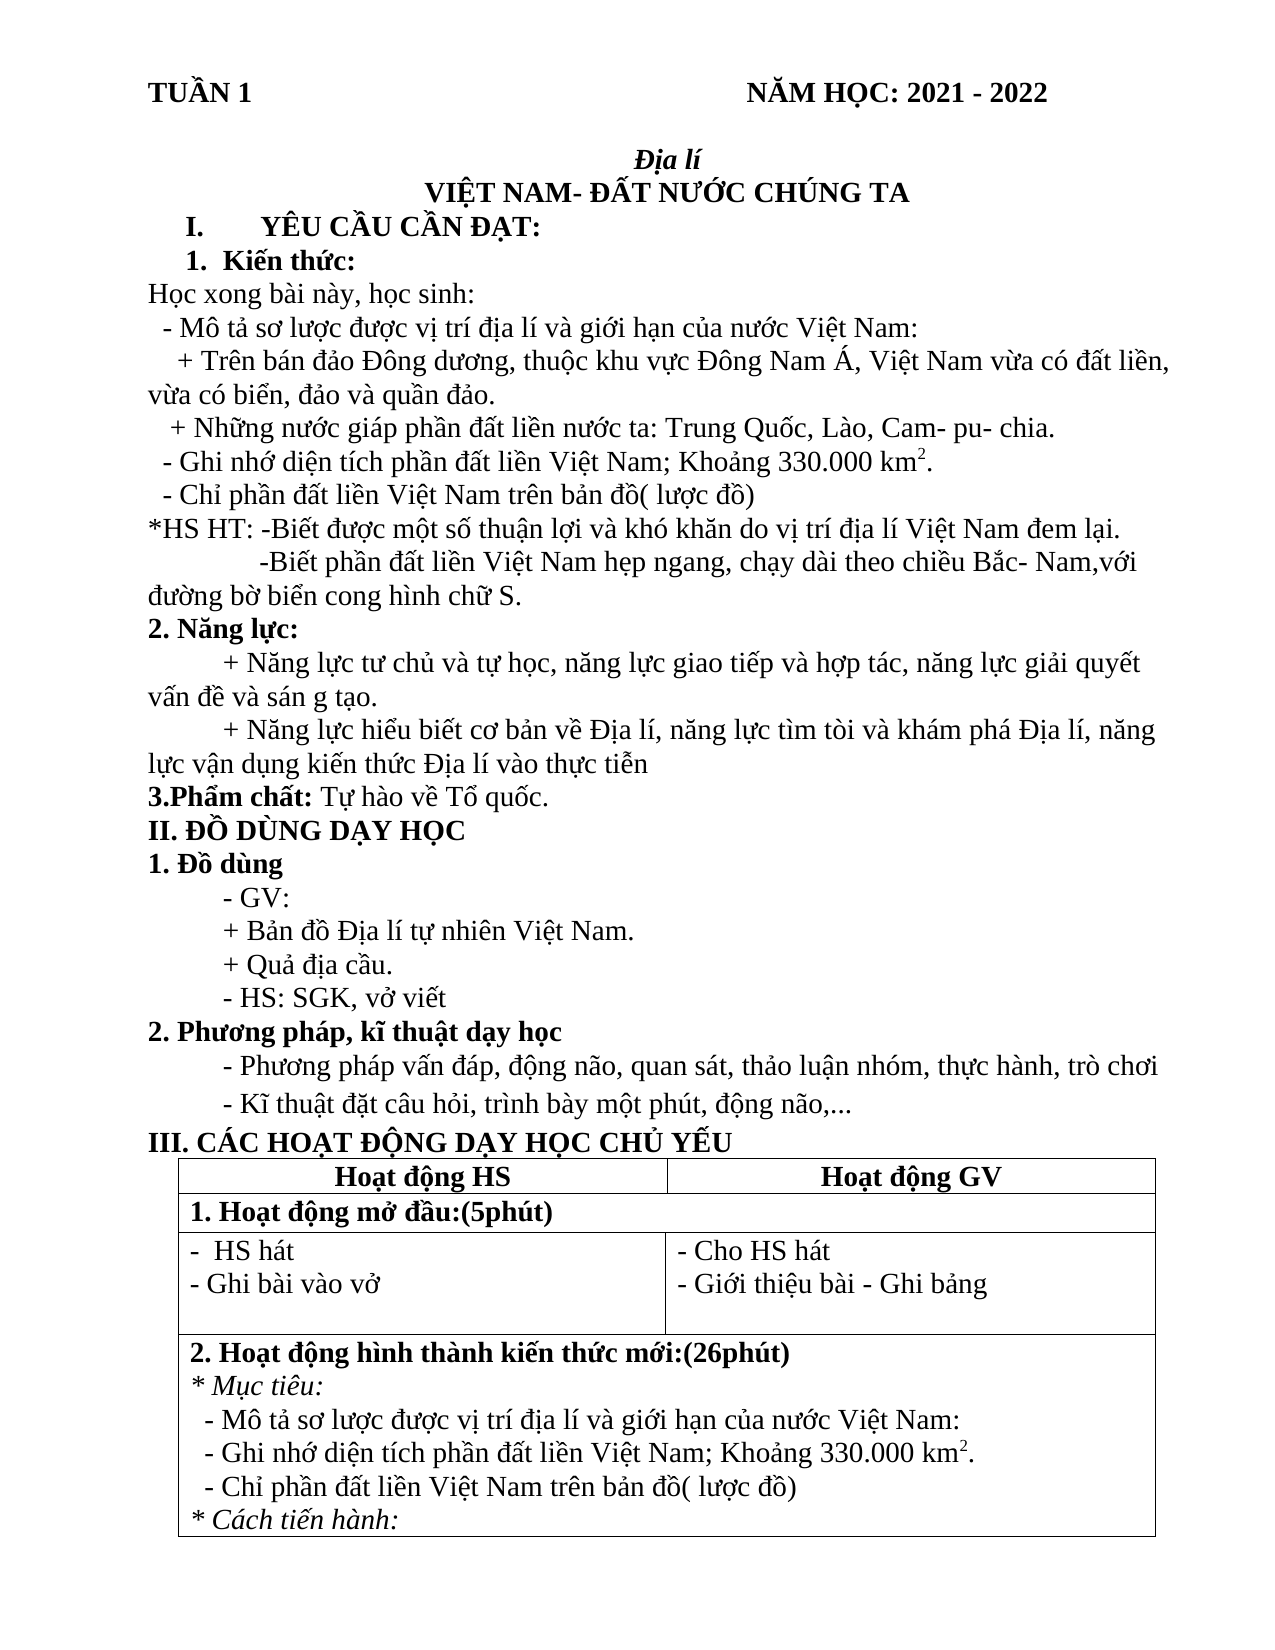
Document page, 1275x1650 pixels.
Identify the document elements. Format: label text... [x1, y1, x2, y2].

list YÊU CẦU CẦN ĐẠT: [185, 209, 1186, 243]
table_cell - HS hát - Ghi bài vào vở [179, 1233, 665, 1334]
table_header Hoạt động HS [179, 1159, 667, 1193]
text + Năng lực hiểu biết cơ bản về Địa lí, năng lực tìm tòi và khám phá Địa lí, năng lực vận dụng kiến thức Địa lí vào thực tiễn [148, 712, 1186, 779]
text 3.Phẩm chất: Tự hào về Tổ quốc. [148, 779, 1186, 813]
text VIỆT NAM- ĐẤT NƯỚC CHÚNG TA [148, 176, 1186, 209]
text II. ĐỒ DÙNG DẠY HỌC [148, 813, 1186, 846]
table_cell - Cho HS hát - Giới thiệu bài - Ghi bảng [666, 1233, 1155, 1334]
text + Năng lực tư chủ và tự học, năng lực giao tiếp và hợp tác, năng lực giải quyết vấn đề và sán g tạo. [148, 645, 1186, 712]
text 2. Phương pháp, kĩ thuật dạy học [148, 1014, 1186, 1048]
table_header Hoạt động GV [668, 1159, 1155, 1193]
text - Ghi nhớ diện tích phần đất liền Việt Nam; Khoảng 330.000 km2. [148, 444, 1186, 477]
text - Phương pháp vấn đáp, động não, quan sát, thảo luận nhóm, thực hành, trò chơi [148, 1048, 1186, 1081]
text Địa lí [148, 142, 1186, 176]
text 2. Năng lực: [148, 612, 1186, 645]
text - Chỉ phần đất liền Việt Nam trên bản đồ( lược đồ) [148, 477, 1186, 511]
text 1. Đồ dùng [148, 846, 1186, 880]
text + Trên bán đảo Đông dương, thuộc khu vực Đông Nam Á, Việt Nam vừa có đất liền, vừa có biển, đảo và quần đảo. [148, 343, 1186, 410]
text Học xong bài này, học sinh: [148, 276, 1186, 310]
text - GV: [148, 880, 1186, 913]
table_cell 2. Hoạt động hình thành kiến thức mới:(26phút) * Mục tiêu: - Mô tả sơ lược được vị trí địa lí và giới hạn của nước Việt Nam: - Ghi nhớ diện tích phần đất liền Việt Nam; Khoảng 330.000 km2. - Chỉ phần đất liền Việt Nam trên bản đồ( lược đồ) * Cách tiến hành: [179, 1335, 1155, 1536]
text III. CÁC HOẠT ĐỘNG DẠY HỌC CHỦ YẾU [148, 1125, 1186, 1158]
text + Bản đồ Địa lí tự nhiên Việt Nam. [148, 913, 1186, 947]
text - Mô tả sơ lược được vị trí địa lí và giới hạn của nước Việt Nam: [148, 310, 1186, 343]
text -Biết phần đất liền Việt Nam hẹp ngang, chạy dài theo chiều Bắc- Nam,với đường bờ biển cong hình chữ S. [148, 544, 1186, 612]
list Kiến thức: [185, 243, 1186, 276]
text + Quả địa cầu. [148, 947, 1186, 981]
table_cell 1. Hoạt động mở đầu:(5phút) [179, 1194, 1155, 1232]
text *HS HT: -Biết được một số thuận lợi và khó khăn do vị trí địa lí Việt Nam đem lại. [148, 511, 1186, 544]
text - Kĩ thuật đặt câu hỏi, trình bày một phút, động não,... [148, 1086, 1186, 1120]
text - HS: SGK, vở viết [148, 981, 1186, 1014]
text + Những nước giáp phần đất liền nước ta: Trung Quốc, Lào, Cam- pu- chia. [148, 410, 1186, 444]
